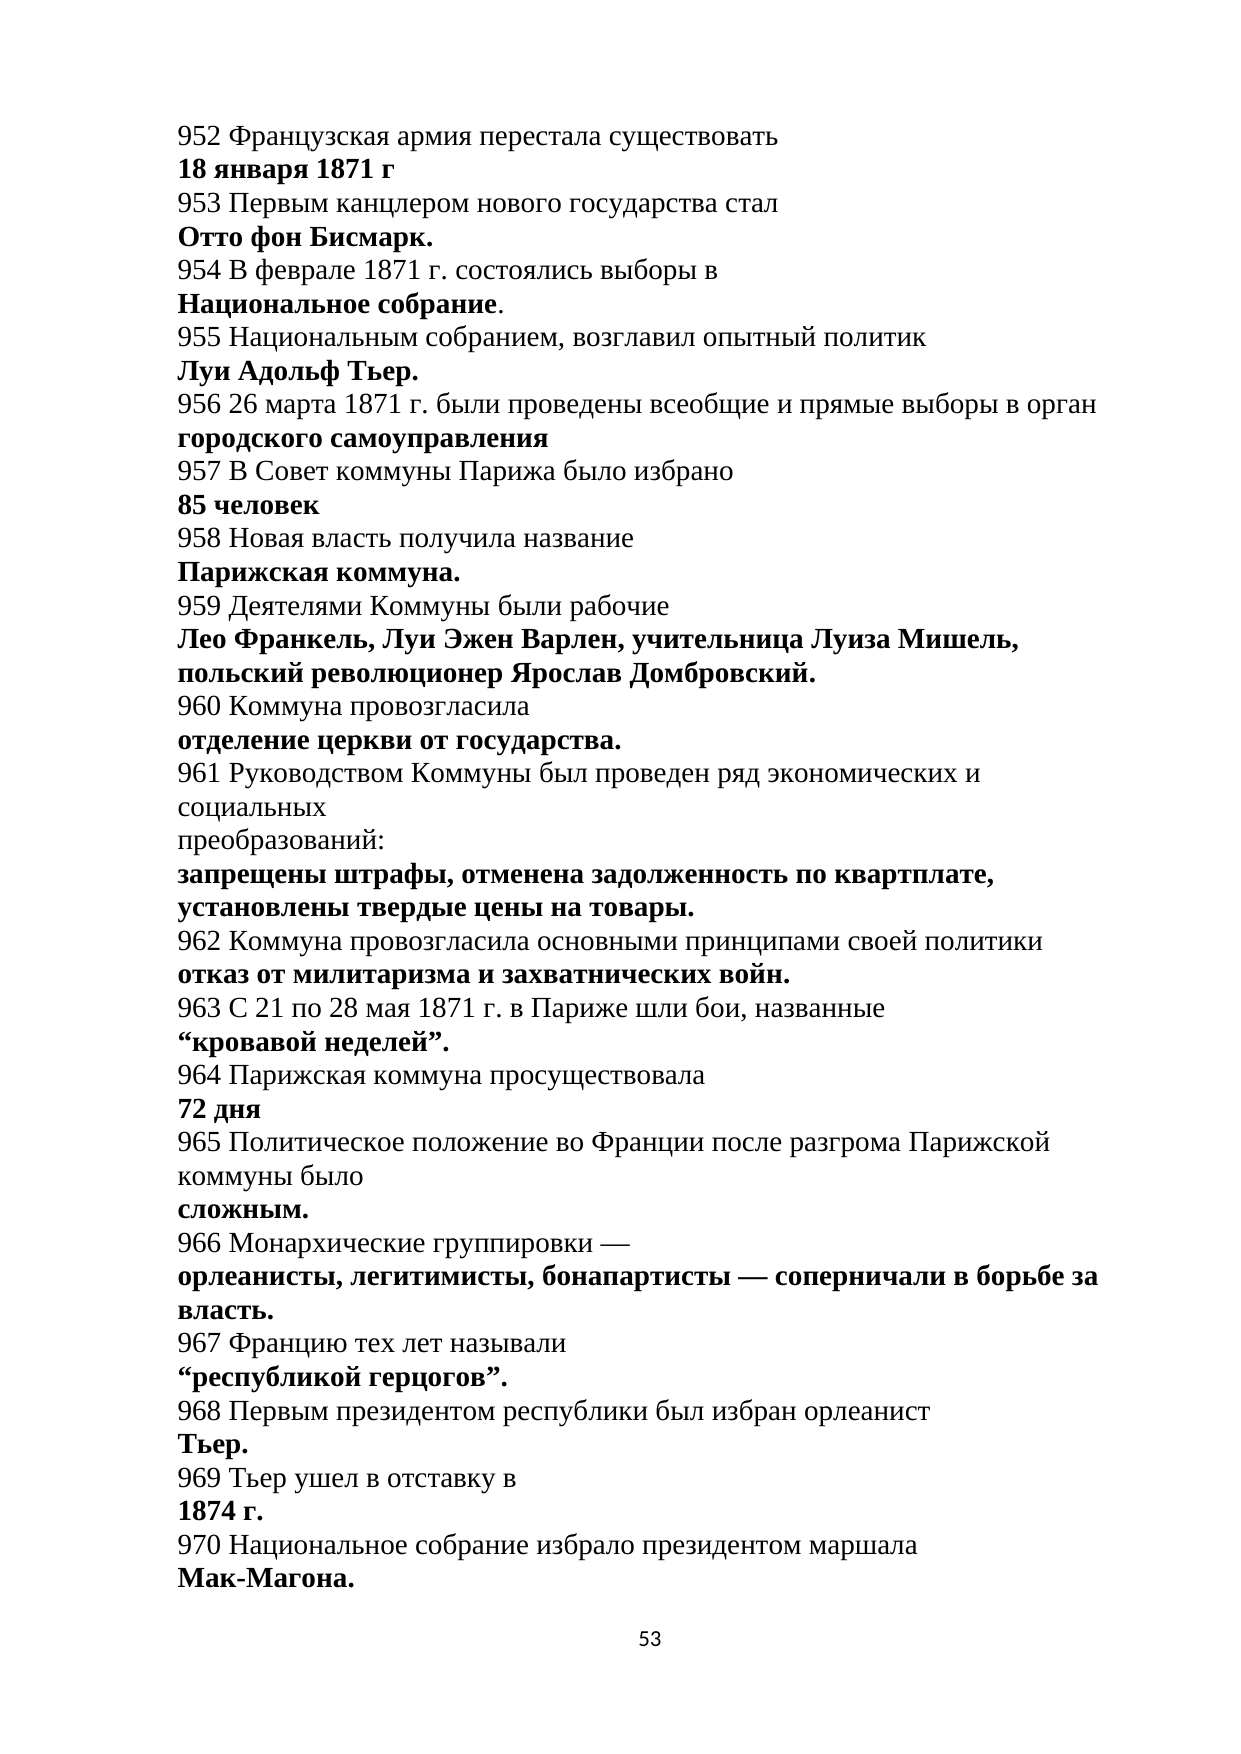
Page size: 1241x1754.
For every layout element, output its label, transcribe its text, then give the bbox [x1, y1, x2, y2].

text преобразований: [177, 822, 1122, 856]
text 85 человек [177, 487, 1122, 521]
text Мак-Магона. [177, 1560, 1122, 1594]
text 964 Парижская коммуна просуществовала [177, 1057, 1122, 1091]
text Отто фон Бисмарк. [177, 219, 1122, 252]
text 18 января [177, 152, 1122, 185]
text 970 Национальное собрание избрало президентом маршала [177, 1527, 1122, 1560]
text “республикой герцогов”. [177, 1359, 1122, 1393]
text 955 Национальным собранием, возглавил опытный политик [177, 319, 1122, 353]
text “кровавой неделей”. [177, 1024, 1122, 1057]
text 960 Коммуна провозгласила [177, 688, 1122, 722]
text . [177, 1493, 1122, 1527]
text Луи Адольф Тьер. [177, 353, 1122, 386]
text 961 Руководством Коммуны был проведен ряд экономических и социальных [177, 755, 1122, 822]
text отказ от милитаризма и захватнических войн. [177, 957, 1122, 990]
text 956 26 марта . были проведены всеобщие и прямые выборы в орган [177, 386, 1122, 420]
text 953 Первым канцлером нового государства стал [177, 185, 1122, 219]
text сложным. [177, 1191, 1122, 1225]
text орлеанисты, легитимисты, бонапартисты — соперничали в борьбе за власть. [177, 1258, 1122, 1326]
text Парижская коммуна. [177, 554, 1122, 588]
text 962 Коммуна провозгласила основными принципами своей политики [177, 923, 1122, 957]
text 958 Новая власть получила название [177, 521, 1122, 554]
text 966 Монархические группировки — [177, 1225, 1122, 1258]
text 969 Тьер ушел в отставку в [177, 1460, 1122, 1493]
text запрещены штрафы, отменена задолженность по квартплате, установлены твердые цены на товары. [177, 856, 1122, 923]
text 957 В Совет коммуны Парижа было избрано [177, 453, 1122, 487]
text 954 В феврале . состоялись выборы в [177, 252, 1122, 286]
text 968 Первым президентом республики был избран орлеанист [177, 1393, 1122, 1426]
text городского самоуправления [177, 420, 1122, 453]
text 963 С 21 по 28 мая . в Париже шли бои, названные [177, 990, 1122, 1024]
text 959 Деятелями Коммуны были рабочие [177, 588, 1122, 621]
text Национальное собрание. [177, 286, 1122, 319]
text 952 Французская армия перестала существовать [177, 118, 1122, 152]
text 967 Францию тех лет называли [177, 1326, 1122, 1359]
text отделение церкви от государства. [177, 722, 1122, 755]
text 72 дня [177, 1091, 1122, 1124]
text Тьер. [177, 1426, 1122, 1460]
text 965 Политическое положение во Франции после разгрома Парижской коммуны было [177, 1124, 1122, 1191]
text Лео Франкель, Луи Эжен Варлен, учительница Луиза Мишель, польский революционер Ярослав Домбровский. [177, 621, 1122, 688]
